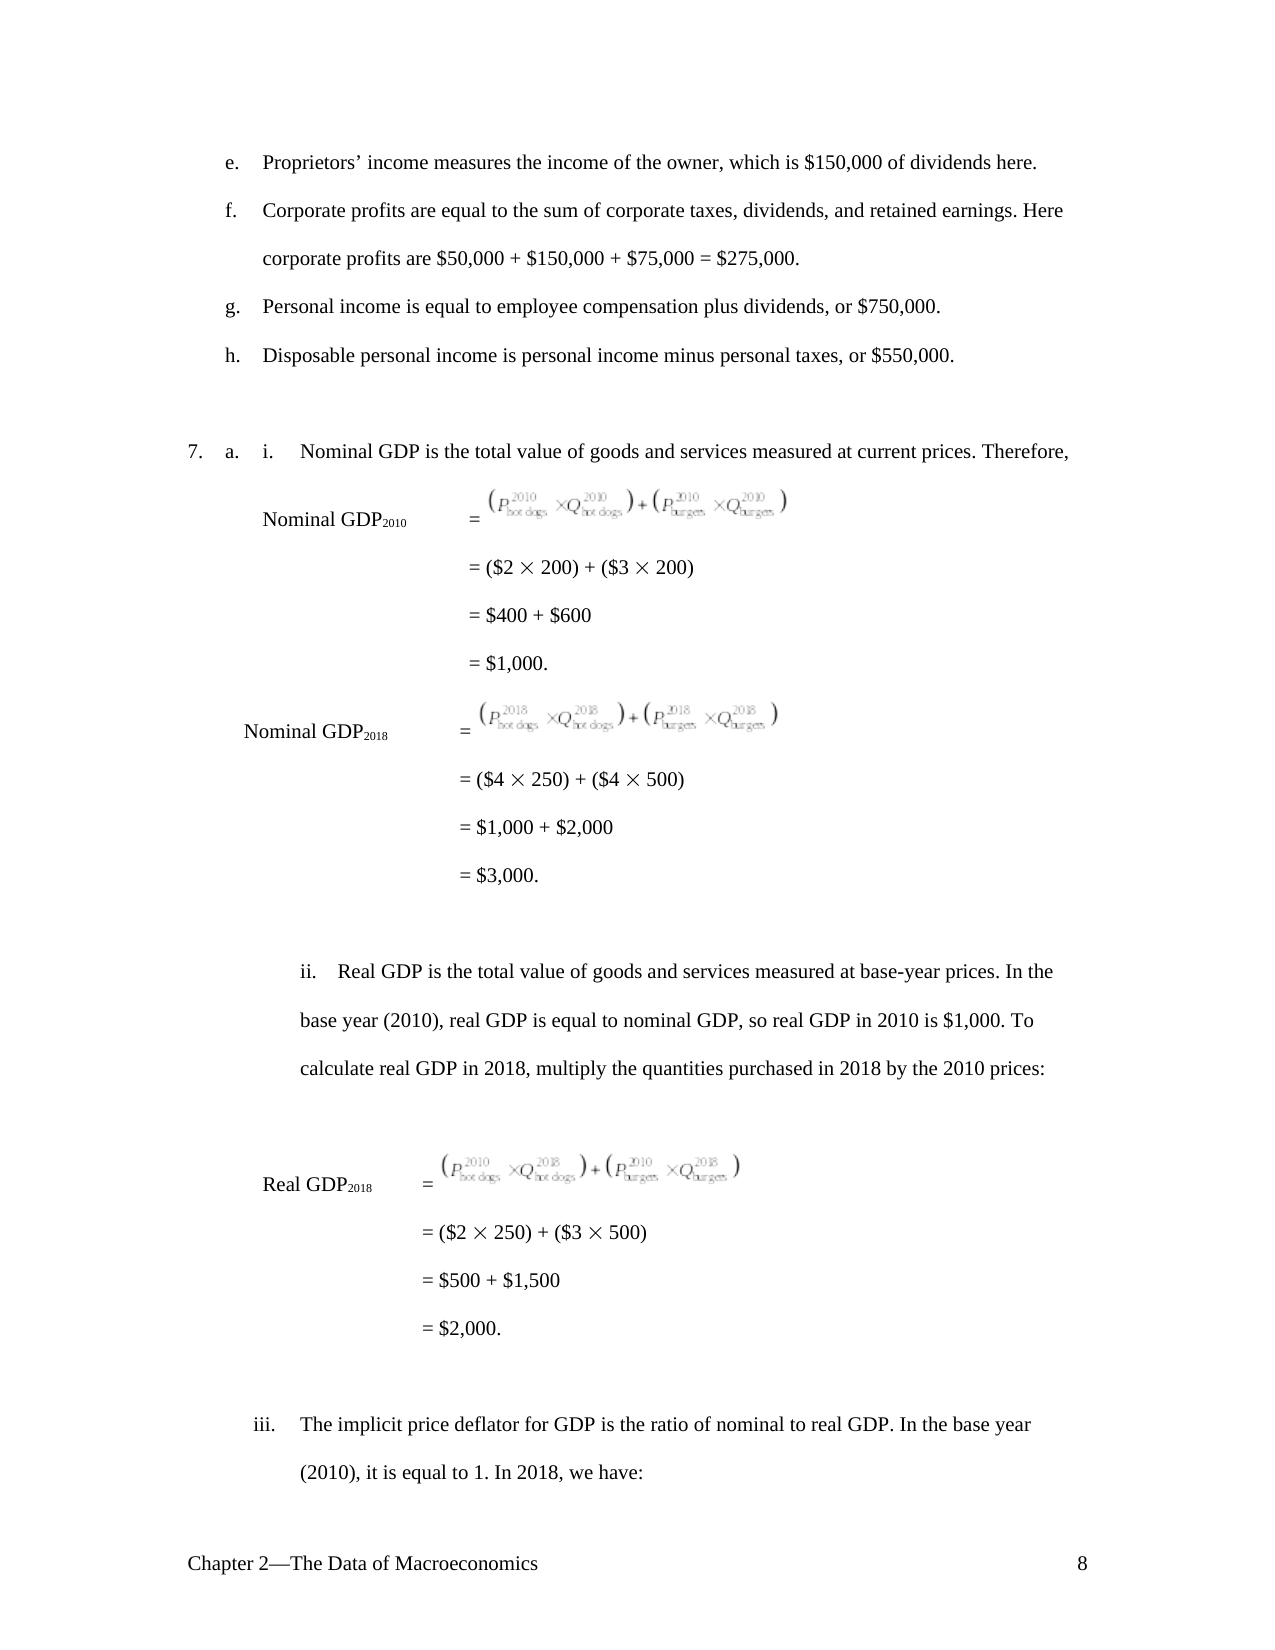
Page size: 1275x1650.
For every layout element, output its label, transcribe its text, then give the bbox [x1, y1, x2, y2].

text = $400 + $600 [187, 603, 1087, 627]
text ii. Real GDP is the total value of goods and services measured at base-year prices. In the base year (2010), real GDP is equal to nominal GDP, so real GDP in 2010 is $1,000. To calculate real GDP in 2018, multiply the quantities purchased in 2018 by the 2010 prices: [300, 959, 1087, 1080]
text = $2,000. [187, 1316, 1087, 1340]
text Real GDP2018 = [187, 1152, 1087, 1196]
text iii. The implicit price deflator for GDP is the ratio of nominal to real GDP. In the base year (2010), it is equal to 1. In 2018, we have: [253, 1412, 1087, 1484]
text = ($4 250) + ($4 500) [187, 767, 1087, 791]
text = $500 + $1,500 [187, 1268, 1087, 1292]
text = ($2 250) + ($3 500) [187, 1220, 1087, 1244]
text = $3,000. [187, 863, 1087, 887]
text = $1,000. [187, 651, 1087, 675]
text = ($2 200) + ($3 200) [187, 555, 1087, 579]
text 7. a. i. Nominal GDP is the total value of goods and services measured at current prices. Therefore, [187, 439, 1087, 463]
text Nominal GDP2010 = [187, 487, 1087, 531]
text Nominal GDP2018 = [187, 699, 1087, 743]
text h. Disposable personal income is personal income minus personal taxes, or $550,000. [187, 342, 1087, 367]
text g. Personal income is equal to employee compensation plus dividends, or $750,000. [187, 294, 1087, 318]
text e. Proprietors’ income measures the income of the owner, which is $150,000 of dividends here. [187, 150, 1087, 174]
text f. Corporate profits are equal to the sum of corporate taxes, dividends, and retained earnings. Here corporate profits are $50,000 + $150,000 + $75,000 = $275,000. [187, 198, 1087, 270]
text = $1,000 + $2,000 [187, 815, 1087, 839]
